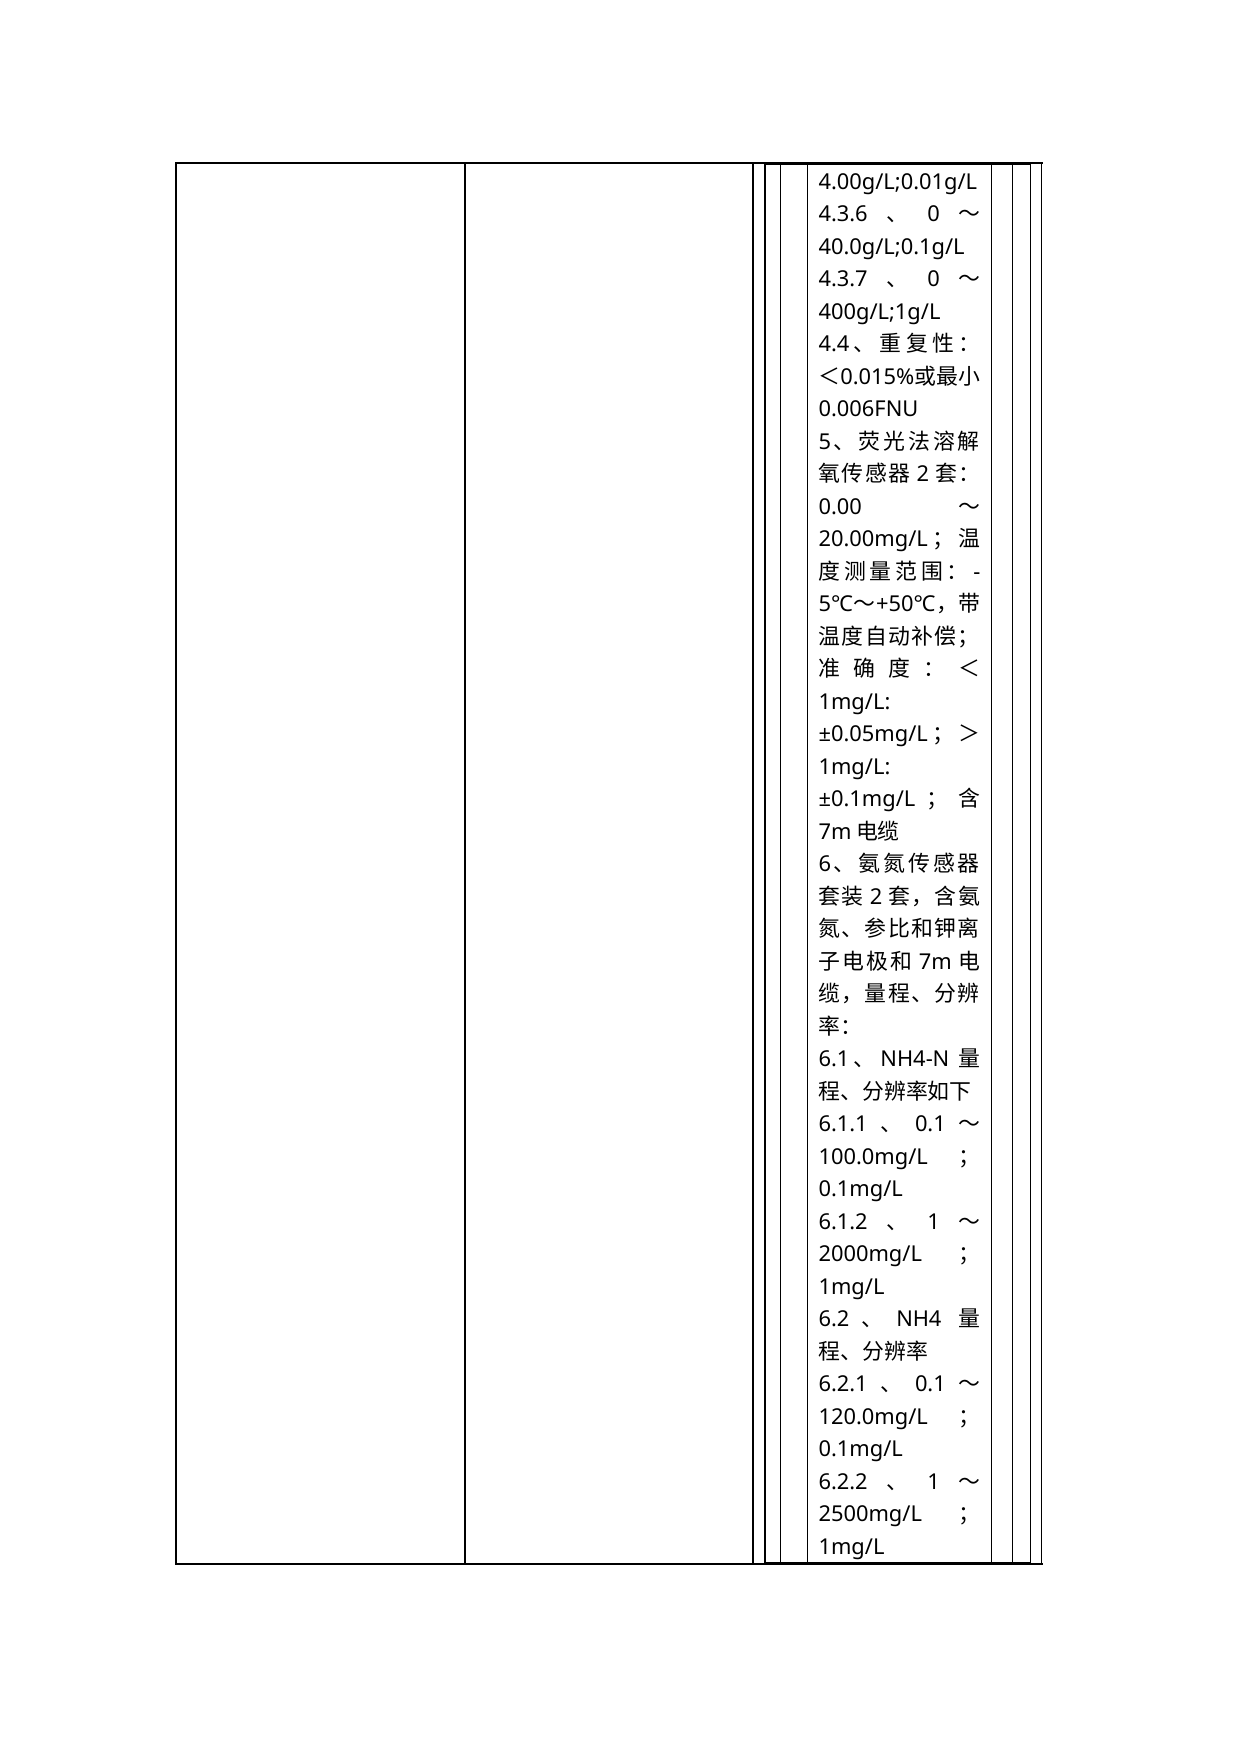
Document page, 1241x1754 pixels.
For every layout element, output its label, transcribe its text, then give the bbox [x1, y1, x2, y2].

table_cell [1031, 164, 1041, 1563]
table_cell [466, 164, 752, 1563]
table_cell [754, 164, 764, 1563]
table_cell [766, 165, 780, 1562]
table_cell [781, 165, 807, 1562]
table_cell 1 [177, 164, 464, 1563]
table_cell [1013, 165, 1030, 1562]
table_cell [992, 165, 1012, 1562]
